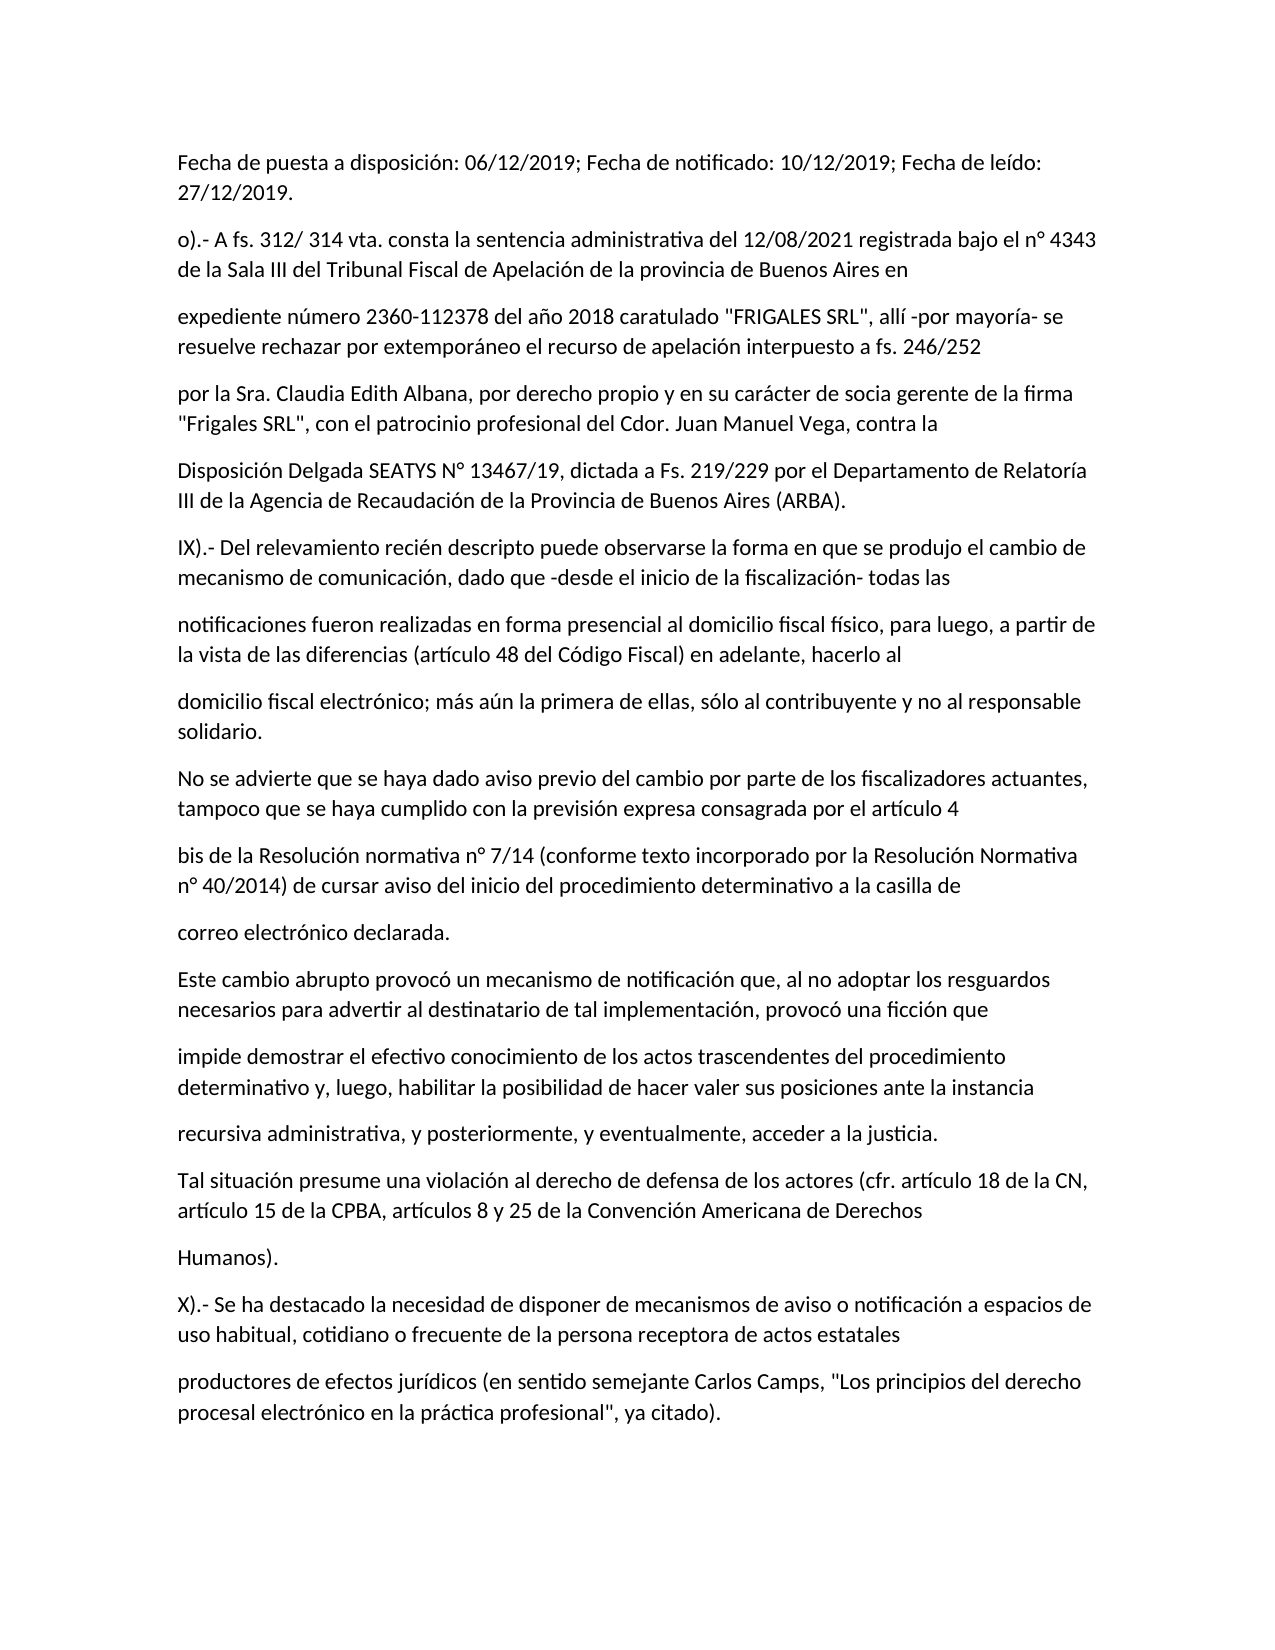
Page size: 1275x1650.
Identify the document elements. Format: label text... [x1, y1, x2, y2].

text Este cambio abrupto provocó un mecanismo de notificación que, al no adoptar los resguardos necesarios para advertir al destinatario de tal implementación, provocó una ficción que [177, 965, 1098, 1023]
text o).- A fs. 312/ 314 vta. consta la sentencia administrativa del 12/08/2021 registrada bajo el n° 4343 de la Sala III del Tribunal Fiscal de Apelación de la provincia de Buenos Aires en [177, 225, 1098, 283]
text por la Sra. Claudia Edith Albana, por derecho propio y en su carácter de socia gerente de la firma "Frigales SRL", con el patrocinio profesional del Cdor. Juan Manuel Vega, contra la [177, 379, 1098, 437]
text domicilio fiscal electrónico; más aún la primera de ellas, sólo al contribuyente y no al responsable solidario. [177, 687, 1098, 745]
text correo electrónico declarada. [177, 918, 1098, 946]
text productores de efectos jurídicos (en sentido semejante Carlos Camps, "Los principios del derecho procesal electrónico en la práctica profesional", ya citado). [177, 1367, 1098, 1426]
text Disposición Delgada SEATYS N° 13467/19, dictada a Fs. 219/229 por el Departamento de Relatoría III de la Agencia de Recaudación de la Provincia de Buenos Aires (ARBA). [177, 456, 1098, 514]
text No se advierte que se haya dado aviso previo del cambio por parte de los fiscalizadores actuantes, tampoco que se haya cumplido con la previsión expresa consagrada por el artículo 4 [177, 764, 1098, 822]
text Tal situación presume una violación al derecho de defensa de los actores (cfr. artículo 18 de la CN, artículo 15 de la CPBA, artículos 8 y 25 de la Convención Americana de Derechos [177, 1166, 1098, 1224]
text IX).- Del relevamiento recién descripto puede observarse la forma en que se produjo el cambio de mecanismo de comunicación, dado que -desde el inicio de la fiscalización- todas las [177, 533, 1098, 591]
text Fecha de puesta a disposición: 06/12/2019; Fecha de notificado: 10/12/2019; Fecha de leído: 27/12/2019. [177, 148, 1098, 206]
text bis de la Resolución normativa n° 7/14 (conforme texto incorporado por la Resolución Normativa n° 40/2014) de cursar aviso del inicio del procedimiento determinativo a la casilla de [177, 841, 1098, 899]
text notificaciones fueron realizadas en forma presencial al domicilio fiscal físico, para luego, a partir de la vista de las diferencias (artículo 48 del Código Fiscal) en adelante, hacerlo al [177, 610, 1098, 668]
text Humanos). [177, 1243, 1098, 1271]
text X).- Se ha destacado la necesidad de disponer de mecanismos de aviso o notificación a espacios de uso habitual, cotidiano o frecuente de la persona receptora de actos estatales [177, 1290, 1098, 1348]
text recursiva administrativa, y posteriormente, y eventualmente, acceder a la justicia. [177, 1119, 1098, 1147]
text impide demostrar el efectivo conocimiento de los actos trascendentes del procedimiento determinativo y, luego, habilitar la posibilidad de hacer valer sus posiciones ante la instancia [177, 1042, 1098, 1101]
text expediente número 2360-112378 del año 2018 caratulado "FRIGALES SRL", allí -por mayoría- se resuelve rechazar por extemporáneo el recurso de apelación interpuesto a fs. 246/252 [177, 302, 1098, 360]
